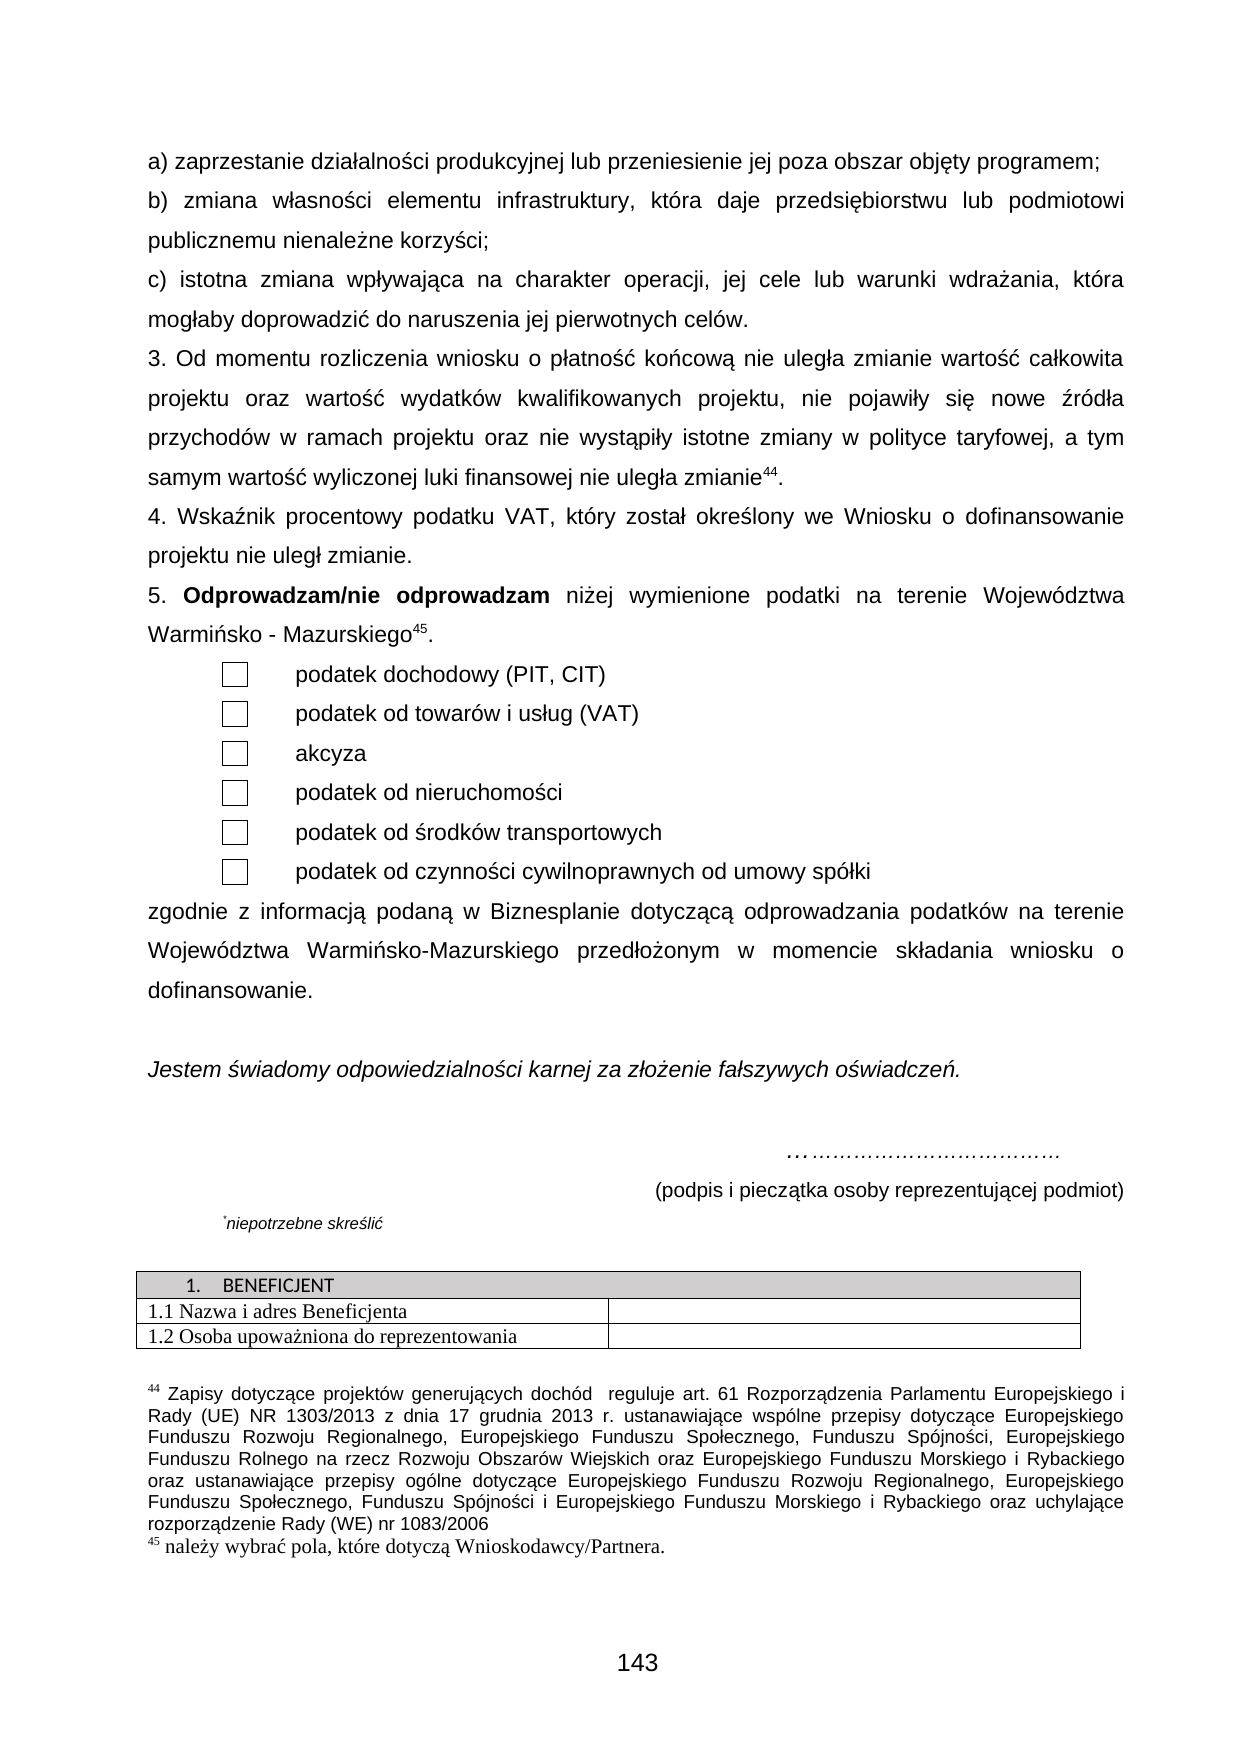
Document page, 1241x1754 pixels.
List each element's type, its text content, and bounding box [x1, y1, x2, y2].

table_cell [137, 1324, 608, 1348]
text podatek od nieruchomości [221, 779, 1125, 806]
text 3. Od momentu rozliczenia wniosku o płatność końcową nie uległa zmianie wartość całkowita projektu oraz wartość wydatków kwalifikowanych projektu, nie pojawiły się nowe źródła przychodów w ramach projektu oraz nie wystąpiły istotne zmiany w polityce taryfowej, a tym samym wartość wyliczonej luki finansowej nie uległa zmianie. [148, 345, 1125, 490]
text b) zmiana własności elementu infrastruktury, która daje przedsiębiorstwu lub podmiotowi publicznemu nienależne korzyści; [148, 187, 1125, 253]
text (podpis i pieczątka osoby reprezentującej podmiot) [443, 1178, 1125, 1202]
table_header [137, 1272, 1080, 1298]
text c) istotna zmiana wpływająca na charakter operacji, jej cele lub warunki wdrażania, która mogłaby doprowadzić do naruszenia jej pierwotnych celów. [148, 266, 1125, 332]
text akcyza [221, 740, 1125, 766]
text 4. Wskaźnik procentowy podatku VAT, który został określony we Wniosku o dofinansowanie projektu nie uległ zmianie. [148, 503, 1125, 569]
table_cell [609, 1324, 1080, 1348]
text 5. Odprowadzam/nie odprowadzam niżej wymienione podatki na terenie Województwa Warmińsko - Mazurskiego. [148, 582, 1125, 648]
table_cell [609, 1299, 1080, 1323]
text a) zaprzestanie działalności produkcyjnej lub przeniesienie jej poza obszar objęty programem; [148, 148, 1125, 174]
text zgodnie z informacją podaną w Biznesplanie dotyczącą odprowadzania podatków na terenie Województwa Warmińsko-Mazurskiego przedłożonym w momencie składania wniosku o dofinansowanie. [148, 898, 1125, 1003]
text Jestem świadomy odpowiedzialności karnej za złożenie fałszywych oświadczeń. [148, 1056, 1125, 1082]
text *niepotrzebne skreślić [223, 1214, 1125, 1233]
text podatek od środków transportowych [221, 819, 1125, 845]
text podatek dochodowy (PIT, CIT) [221, 661, 1125, 687]
text podatek od towarów i usług (VAT) [148, 700, 1125, 727]
text ………………………………… [148, 1135, 1125, 1163]
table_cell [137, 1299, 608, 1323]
text podatek od czynności cywilnoprawnych od umowy spółki [221, 858, 1125, 885]
